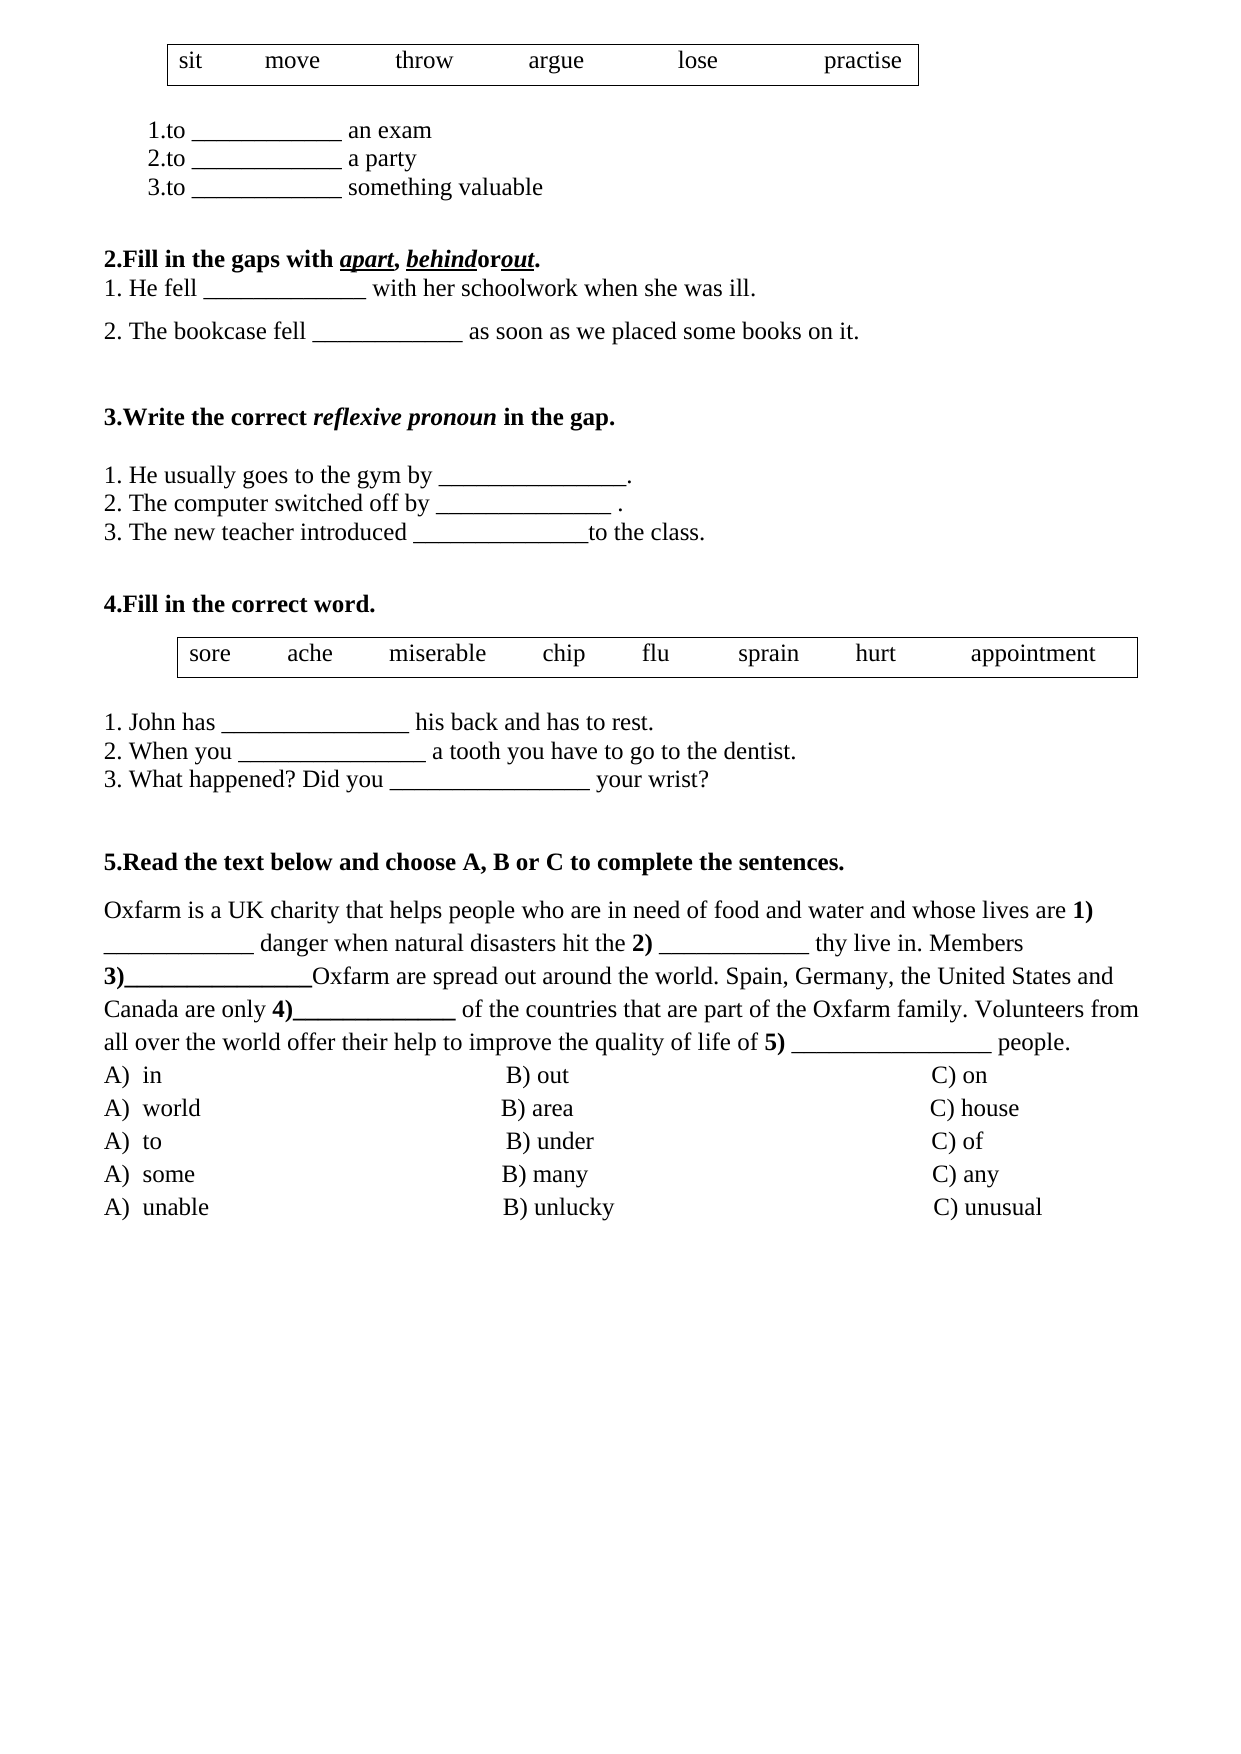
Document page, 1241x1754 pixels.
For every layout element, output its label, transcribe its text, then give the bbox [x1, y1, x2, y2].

text 2.to ____________ a party [103, 143, 1152, 172]
text 2. The computer switched off by ______________ . [103, 488, 1152, 517]
text 1.to ____________ an exam [103, 115, 1152, 143]
list A) to B) under C) of [103, 1126, 1152, 1155]
list A) some B) many C) any [103, 1159, 1152, 1188]
text 1. John has _______________ his back and has to rest. [103, 707, 1152, 736]
list A) in B) out C) on [103, 1060, 1152, 1089]
text 3.Write the correct reflexive pronoun in the gap. [103, 402, 1152, 431]
text 2. When you _______________ a tooth you have to go to the dentist. [103, 736, 1152, 764]
text 4.Fill in the correct word. [103, 589, 1152, 618]
text 2. The bookcase fell ____________ as soon as we placed some books on it. [103, 316, 1152, 345]
list A) unable B) unlucky C) unusual [103, 1192, 1152, 1221]
text 1. He usually goes to the gym by _______________. [103, 460, 1152, 488]
text 3. What happened? Did you ________________ your wrist? [103, 764, 1152, 793]
table_header sit move throw argue lose practise [168, 45, 918, 85]
table_header sore ache miserable chip flu sprain hurt appointment [178, 638, 1137, 677]
text 1. He fell _____________ with her schoolwork when she was ill. [103, 273, 1152, 302]
list Oxfarm is a UK charity that helps people who are in need of food and water and whose lives are 1) ____________ danger when natural disasters hit the 2) ____________ thy live in. Members 3)_______________Oxfarm are spread out around the world. Spain, Germany, the United States and Canada are only 4)_____________ of the countries that are part of the Oxfarm family. Volunteers from all over the world offer their help to improve the quality of life of 5) ________________ people. [103, 895, 1152, 1056]
list A) world B) area C) house [103, 1093, 1152, 1122]
text 3.to ____________ something valuable [103, 172, 1152, 201]
text 3. The new teacher introduced ______________to the class. [103, 517, 1152, 546]
text 5.Read the text below and choose A, B or C to complete the sentences. [103, 847, 1152, 876]
text 2.Fill in the gaps with apart, behindorout. [103, 244, 1152, 273]
